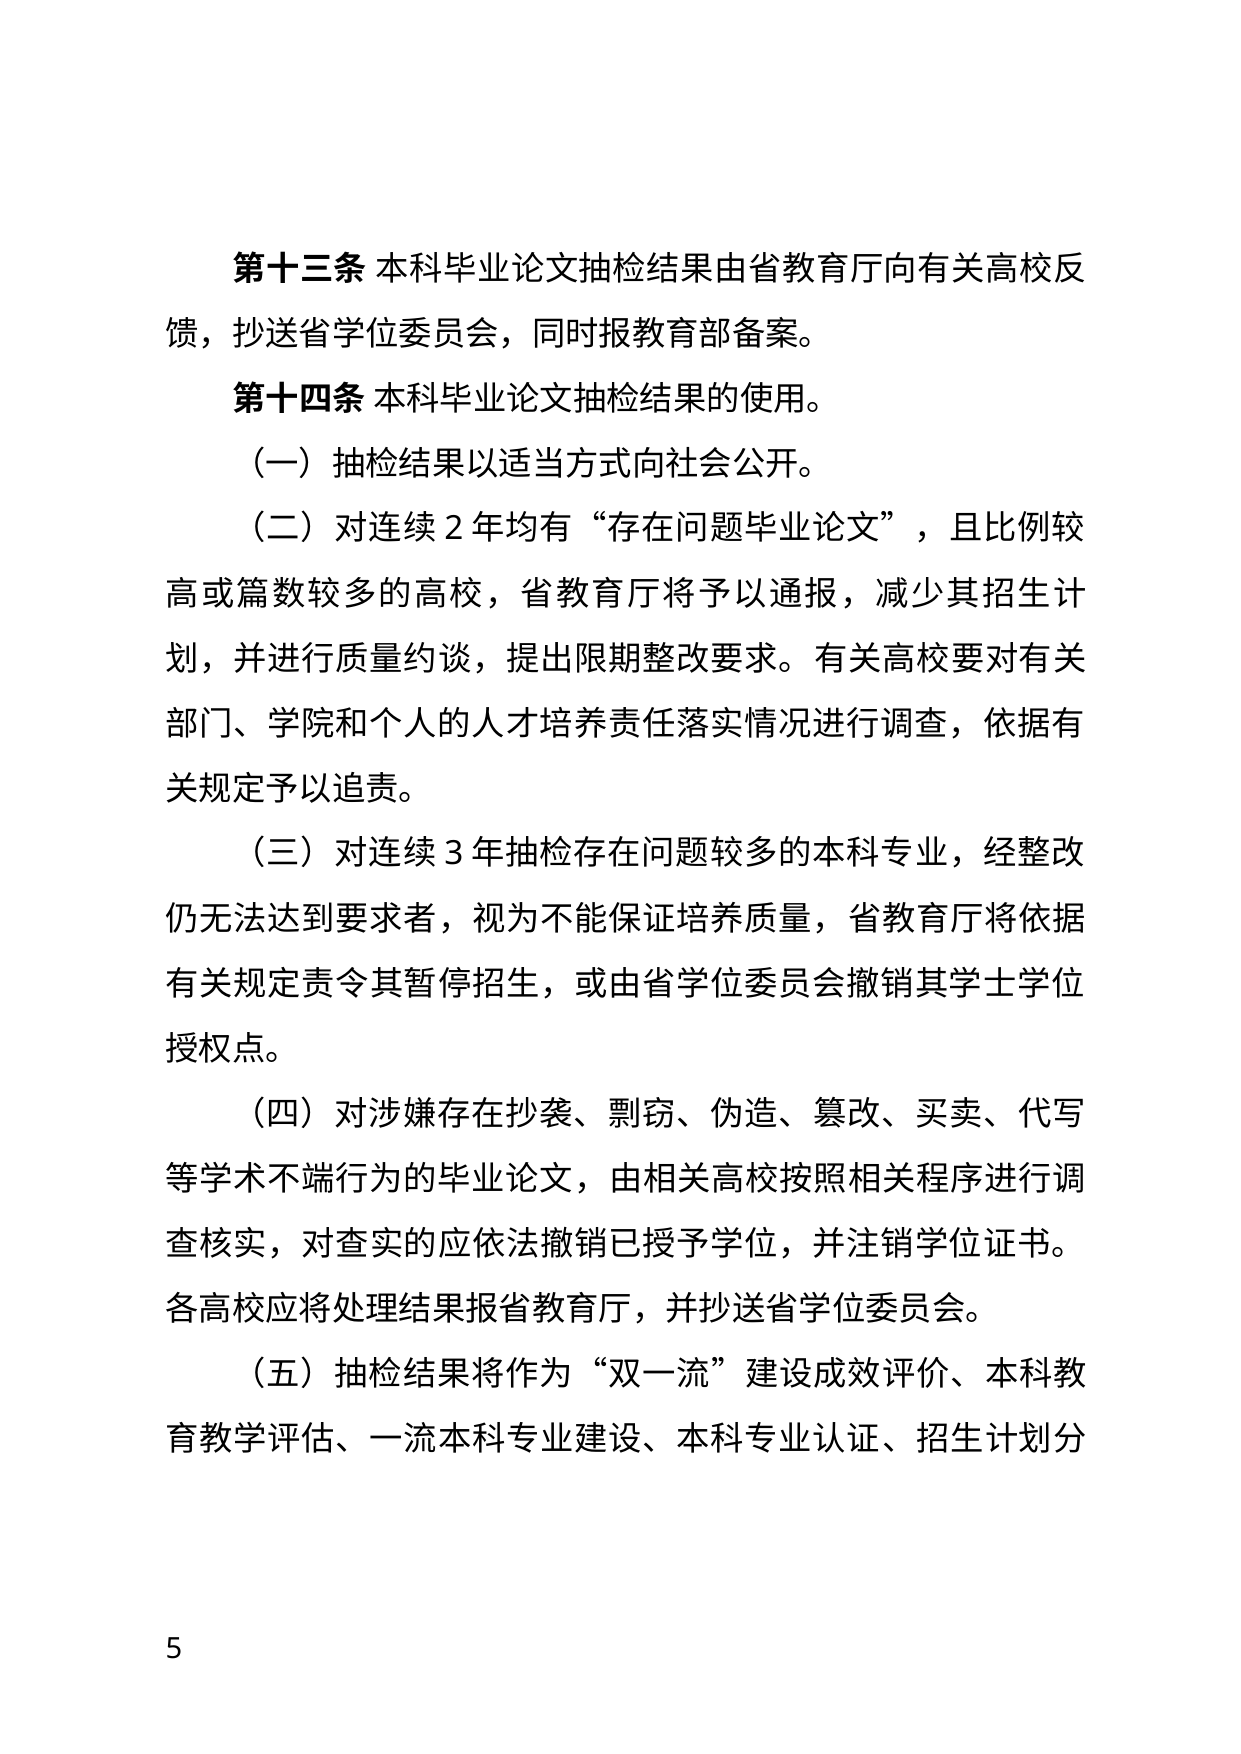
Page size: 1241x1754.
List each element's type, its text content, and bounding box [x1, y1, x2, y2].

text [165, 1338, 1087, 1468]
text （四）对涉嫌存在抄袭、剽窃、伪造、篡改、买卖、代写等学术不端行为的毕业论文，由相关高校按照相关程序进行调查核实，对查实的应依法撤销已授予学位，并注销学位证书。各高校应将处理结果报省教育厅，并抄送省学位委员会。 [165, 1078, 1087, 1338]
text （三）对连续3年抽检存在问题较多的本科专业，经整改仍无法达到要求者，视为不能保证培养质量，省教育厅将依据有关规定责令其暂停招生，或由省学位委员会撤销其学士学位授权点。 [165, 818, 1087, 1078]
text （一）抽检结果以适当方式向社会公开。 [165, 428, 1087, 493]
text 第十三条 本科毕业论文抽检结果由省教育厅向有关高校反馈，抄送省学位委员会，同时报教育部备案。 [165, 233, 1087, 363]
text 第十四条 本科毕业论文抽检结果的使用。 [165, 363, 1087, 428]
text （二）对连续2年均有“存在问题毕业论文”，且比例较高或篇数较多的高校，省教育厅将予以通报，减少其招生计划，并进行质量约谈，提出限期整改要求。有关高校要对有关部门、学院和个人的人才培养责任落实情况进行调查，依据有关规定予以追责。 [165, 493, 1087, 818]
